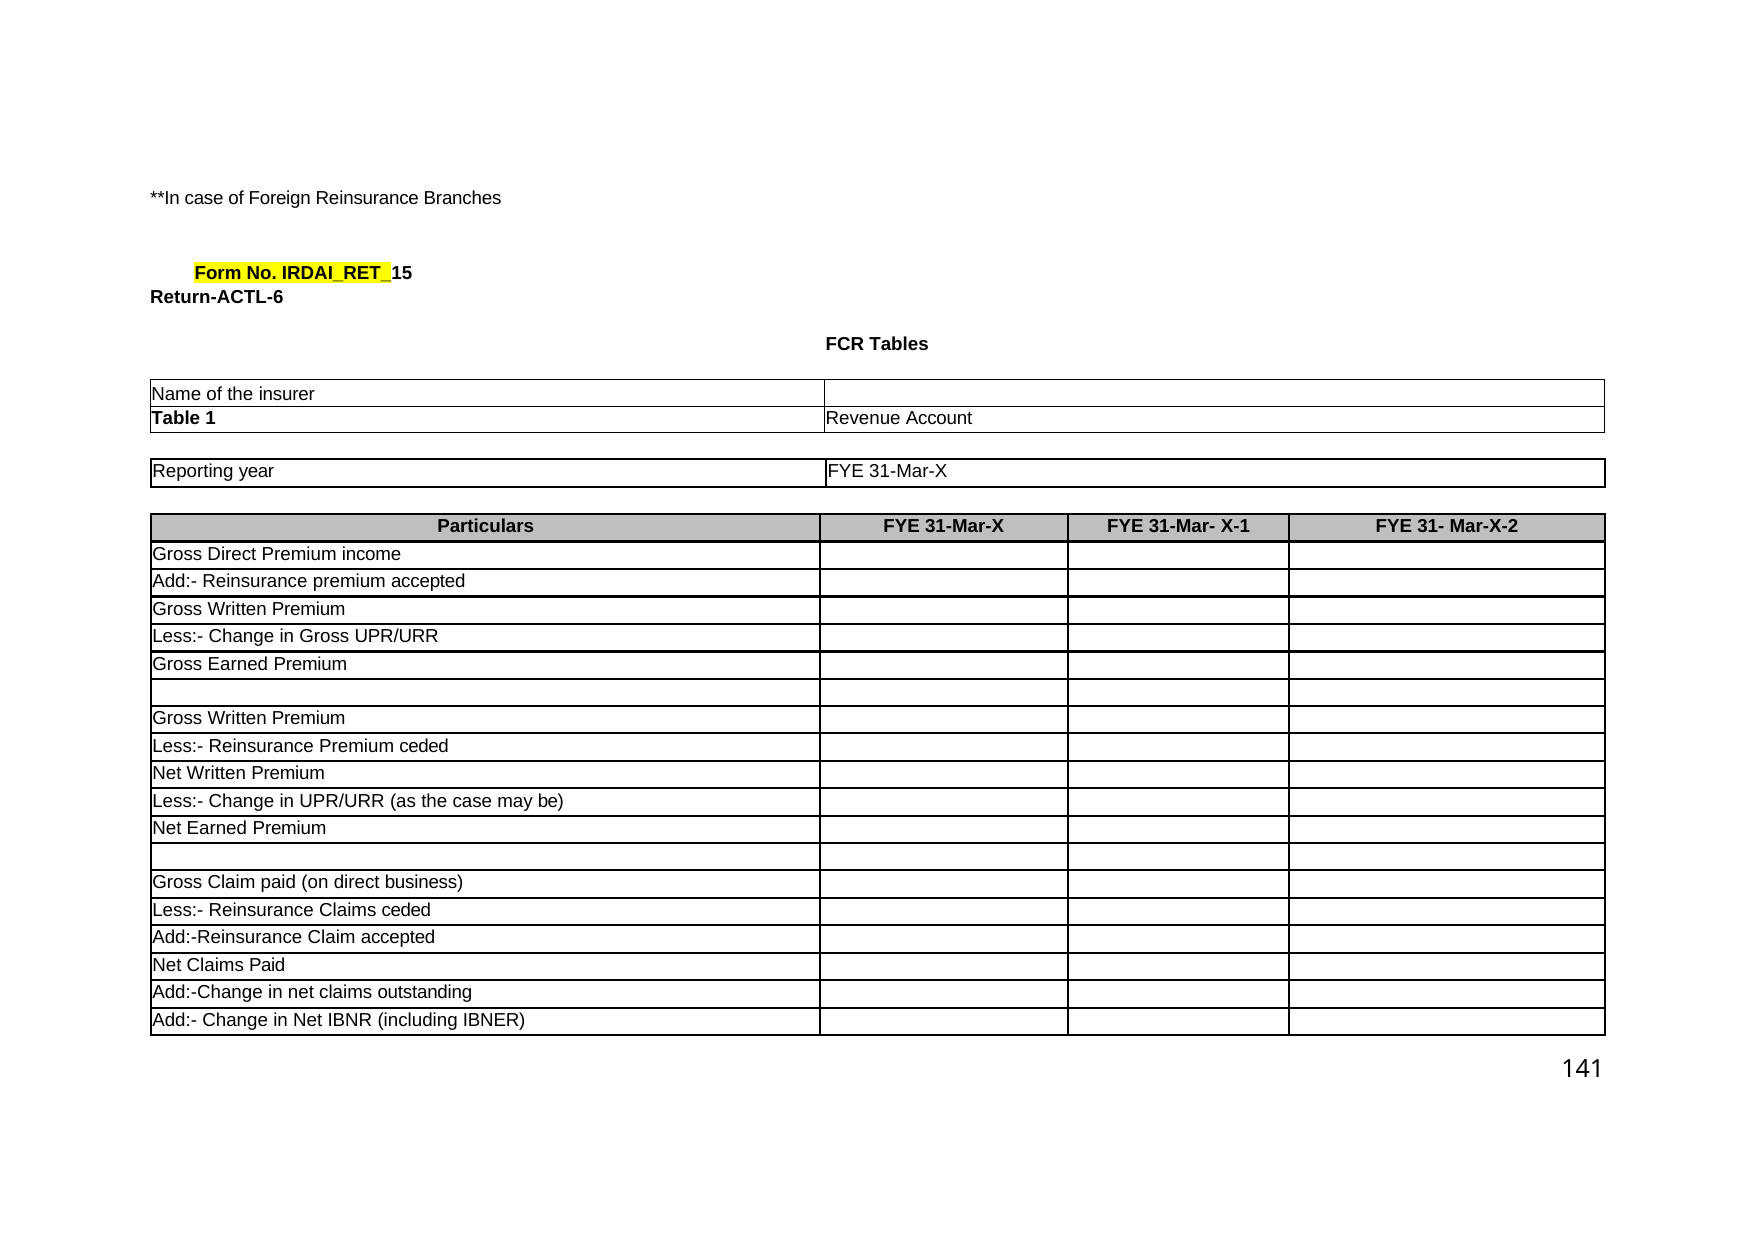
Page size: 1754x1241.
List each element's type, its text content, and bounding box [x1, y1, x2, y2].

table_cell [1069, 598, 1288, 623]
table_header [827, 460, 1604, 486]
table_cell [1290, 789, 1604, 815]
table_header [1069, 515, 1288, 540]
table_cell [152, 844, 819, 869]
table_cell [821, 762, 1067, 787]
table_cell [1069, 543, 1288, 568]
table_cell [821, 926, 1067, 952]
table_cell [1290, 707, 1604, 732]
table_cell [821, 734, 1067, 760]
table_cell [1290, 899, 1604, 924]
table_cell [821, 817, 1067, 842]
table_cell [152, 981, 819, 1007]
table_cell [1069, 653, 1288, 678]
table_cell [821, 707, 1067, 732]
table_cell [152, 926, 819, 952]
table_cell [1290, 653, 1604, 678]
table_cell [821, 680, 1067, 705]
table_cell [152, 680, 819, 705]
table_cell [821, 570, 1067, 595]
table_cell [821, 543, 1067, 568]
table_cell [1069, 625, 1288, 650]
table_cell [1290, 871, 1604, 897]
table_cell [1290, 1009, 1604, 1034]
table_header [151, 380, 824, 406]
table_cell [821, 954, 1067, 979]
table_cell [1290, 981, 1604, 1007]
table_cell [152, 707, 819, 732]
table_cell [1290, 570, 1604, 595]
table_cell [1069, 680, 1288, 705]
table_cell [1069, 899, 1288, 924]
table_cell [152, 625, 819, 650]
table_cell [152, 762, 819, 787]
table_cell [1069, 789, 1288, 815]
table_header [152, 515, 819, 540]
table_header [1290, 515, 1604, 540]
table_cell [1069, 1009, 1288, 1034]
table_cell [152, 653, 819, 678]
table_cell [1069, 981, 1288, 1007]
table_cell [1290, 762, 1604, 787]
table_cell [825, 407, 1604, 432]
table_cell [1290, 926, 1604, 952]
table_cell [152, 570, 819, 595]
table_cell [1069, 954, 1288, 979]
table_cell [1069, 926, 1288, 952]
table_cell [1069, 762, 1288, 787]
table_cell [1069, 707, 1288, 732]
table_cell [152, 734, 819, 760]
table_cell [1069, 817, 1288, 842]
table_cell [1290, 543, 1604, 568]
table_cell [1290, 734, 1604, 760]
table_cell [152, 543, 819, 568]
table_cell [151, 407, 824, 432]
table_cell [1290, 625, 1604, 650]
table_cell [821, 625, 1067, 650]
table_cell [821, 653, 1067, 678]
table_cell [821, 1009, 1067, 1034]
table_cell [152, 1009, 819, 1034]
text **In case of Foreign Reinsurance Branches [150, 187, 1604, 209]
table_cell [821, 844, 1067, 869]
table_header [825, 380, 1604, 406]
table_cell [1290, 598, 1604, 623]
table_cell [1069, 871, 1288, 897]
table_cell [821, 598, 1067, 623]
text FCR Tables [150, 333, 1604, 354]
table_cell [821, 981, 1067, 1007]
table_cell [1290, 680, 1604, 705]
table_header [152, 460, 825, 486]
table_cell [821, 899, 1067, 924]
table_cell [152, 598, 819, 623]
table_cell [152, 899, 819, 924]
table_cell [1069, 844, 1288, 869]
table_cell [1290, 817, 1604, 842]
text Form No. IRDAI_RET_15 [391, 262, 1604, 283]
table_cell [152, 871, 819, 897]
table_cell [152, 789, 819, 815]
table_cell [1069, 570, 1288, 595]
text Return-ACTL-6 [150, 286, 1604, 308]
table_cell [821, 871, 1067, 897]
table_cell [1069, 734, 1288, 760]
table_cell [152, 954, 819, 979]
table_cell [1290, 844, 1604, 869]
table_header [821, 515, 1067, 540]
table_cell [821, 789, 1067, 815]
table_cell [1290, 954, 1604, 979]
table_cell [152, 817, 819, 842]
